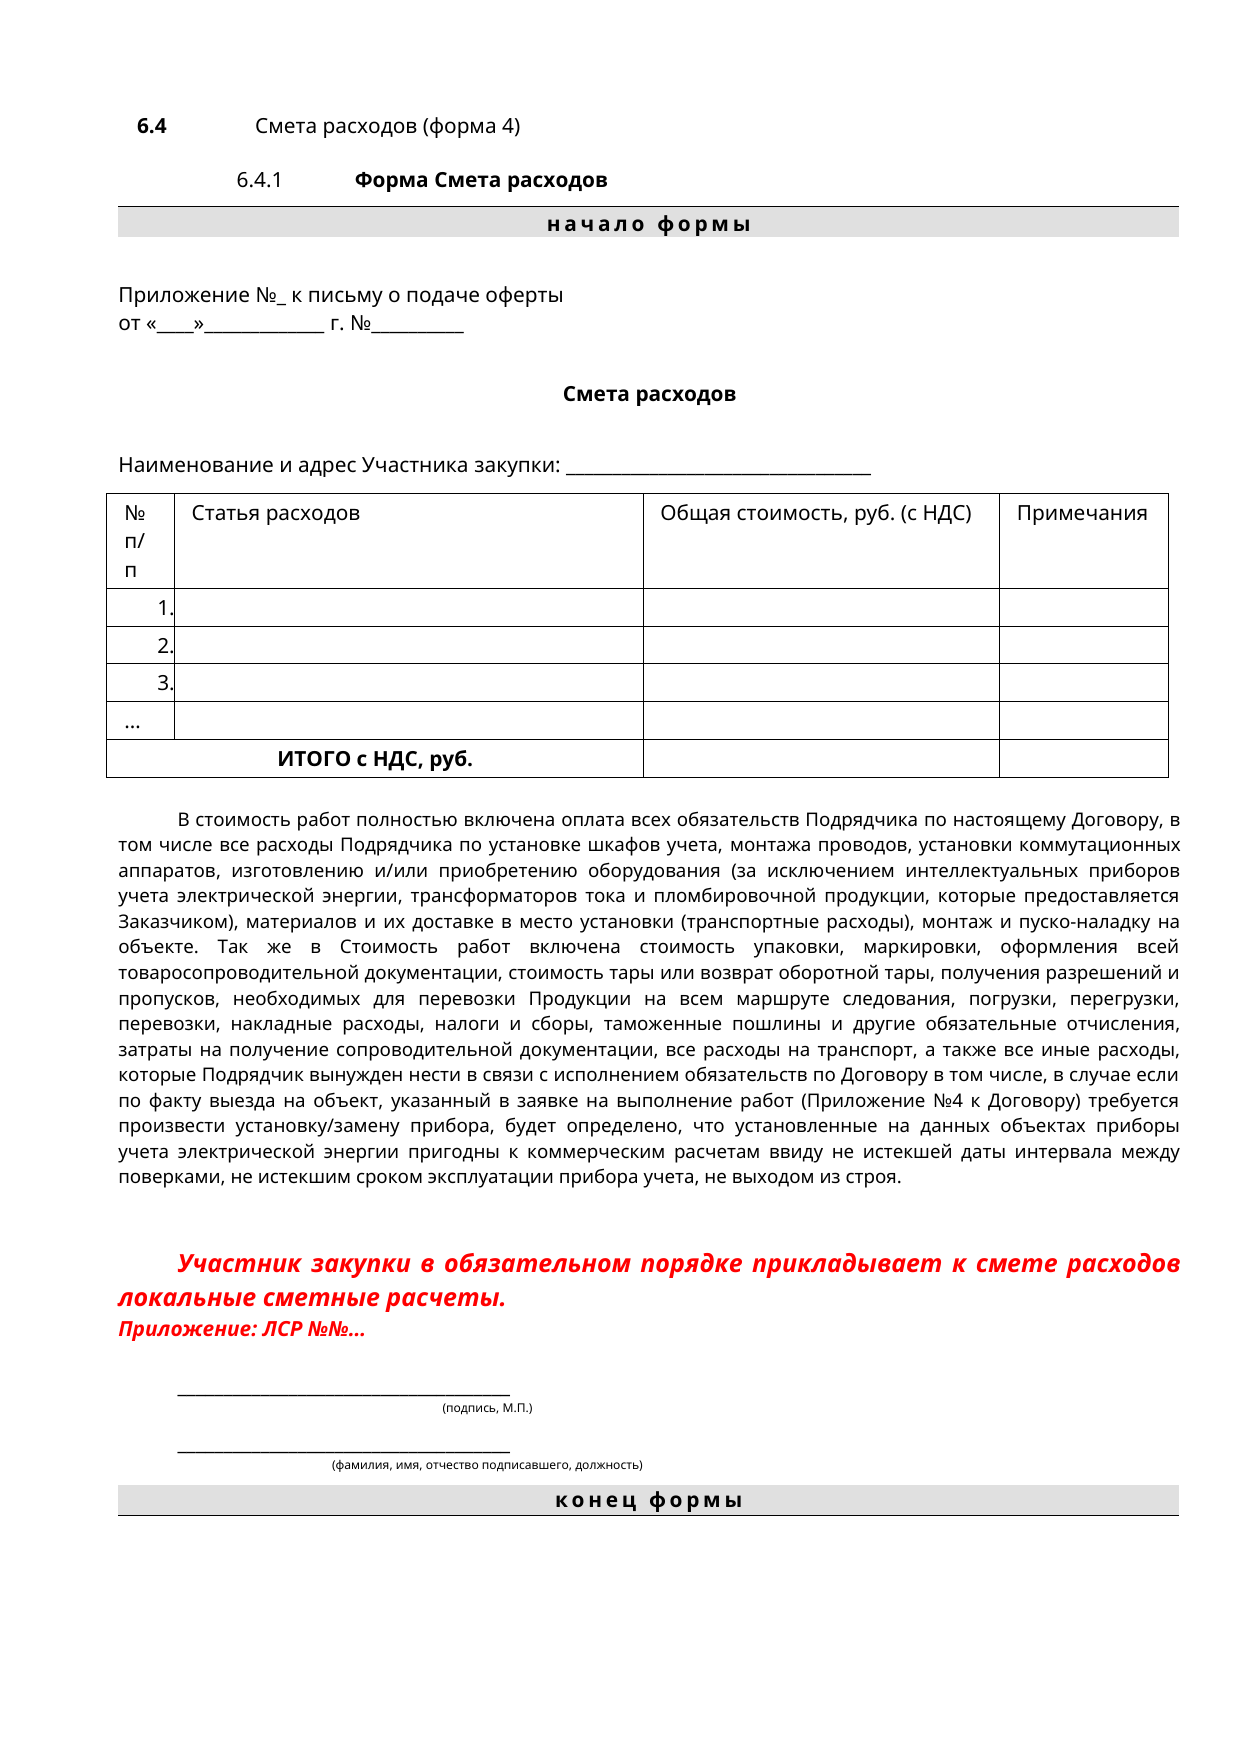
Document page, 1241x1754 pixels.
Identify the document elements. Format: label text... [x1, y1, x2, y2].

text (фамилия, имя, отчество подписавшего, должность) [118, 1456, 797, 1485]
table_cell [1000, 589, 1168, 626]
table_cell [644, 664, 999, 701]
table_header Примечания [1000, 494, 1168, 588]
table_cell [107, 664, 174, 701]
text (подпись, М.П.) [118, 1399, 797, 1428]
text начало формы [118, 207, 1179, 237]
text В стоимость работ полностью включена оплата всех обязательств Подрядчика по настоящему Договору, в том числе все расходы Подрядчика по установке шкафов учета, монтажа проводов, установки коммутационных аппаратов, изготовлению и/или приобретению оборудования (за исключением интеллектуальных приборов учета электрической энергии, трансформаторов тока и пломбировочной продукции, которые предоставляется Заказчиком), материалов и их доставке в место установки (транспортные расходы), монтаж и пуско-наладку на объекте. Так же в Стоимость работ включена стоимость упаковки, маркировки, оформления всей товаросопроводительной документации, стоимость тары или возврат оборотной тары, получения разрешений и пропусков, необходимых для перевозки Продукции на всем маршруте следования, погрузки, перегрузки, перевозки, накладные расходы, налоги и сборы, таможенные пошлины и другие обязательные отчисления, затраты на получение сопроводительной документации, все расходы на транспорт, а также все иные расходы, которые Подрядчик вынужден нести в связи с исполнением обязательств по Договору в том числе, в случае если по факту выезда на объект, указанный в заявке на выполнение работ (Приложение №4 к Договору) требуется произвести установку/замену прибора, будет определено, что установленные на данных объектах приборы учета электрической энергии пригодны к коммерческим расчетам ввиду не истекшей даты интервала между поверками, не истекшим сроком эксплуатации прибора учета, не выходом из строя. [118, 806, 1181, 1189]
table_header Статья расходов [175, 494, 643, 588]
text Наименование и адрес Участника закупки: _________________________________ [118, 450, 1181, 479]
text Смета расходов [118, 379, 1181, 408]
table_cell [1000, 627, 1168, 663]
table_cell [175, 627, 643, 663]
table_cell [1000, 740, 1168, 777]
table_cell [107, 627, 174, 663]
table_cell [644, 702, 999, 739]
table_cell [1000, 664, 1168, 701]
text Приложение: ЛСР №№… [118, 1314, 1181, 1342]
table_cell … [107, 702, 174, 739]
text Приложение №_ к письму о подаче оферты от «____»_____________ г. №__________ [118, 280, 1181, 337]
table_cell [107, 589, 174, 626]
table_cell [175, 589, 643, 626]
table_header Общая стоимость, руб. (с НДС) [644, 494, 999, 588]
list Форма Смета расходов [236, 165, 1181, 193]
text конец формы [118, 1485, 1179, 1515]
table_cell [175, 702, 643, 739]
table_cell [175, 664, 643, 701]
text Участник закупки в обязательном порядке прикладывает к смете расходов локальные сметные расчеты. [118, 1246, 1181, 1314]
table_header № п/п [107, 494, 174, 588]
table_cell ИТОГО с НДС, руб. [107, 740, 643, 777]
table_cell [644, 740, 999, 777]
table_cell [644, 589, 999, 626]
table_cell [644, 627, 999, 663]
table_cell [1000, 702, 1168, 739]
text ____________________________________ [118, 1428, 1181, 1456]
subtitle Смета расходов (форма 4) [137, 111, 1181, 140]
text ____________________________________ [118, 1371, 1181, 1399]
